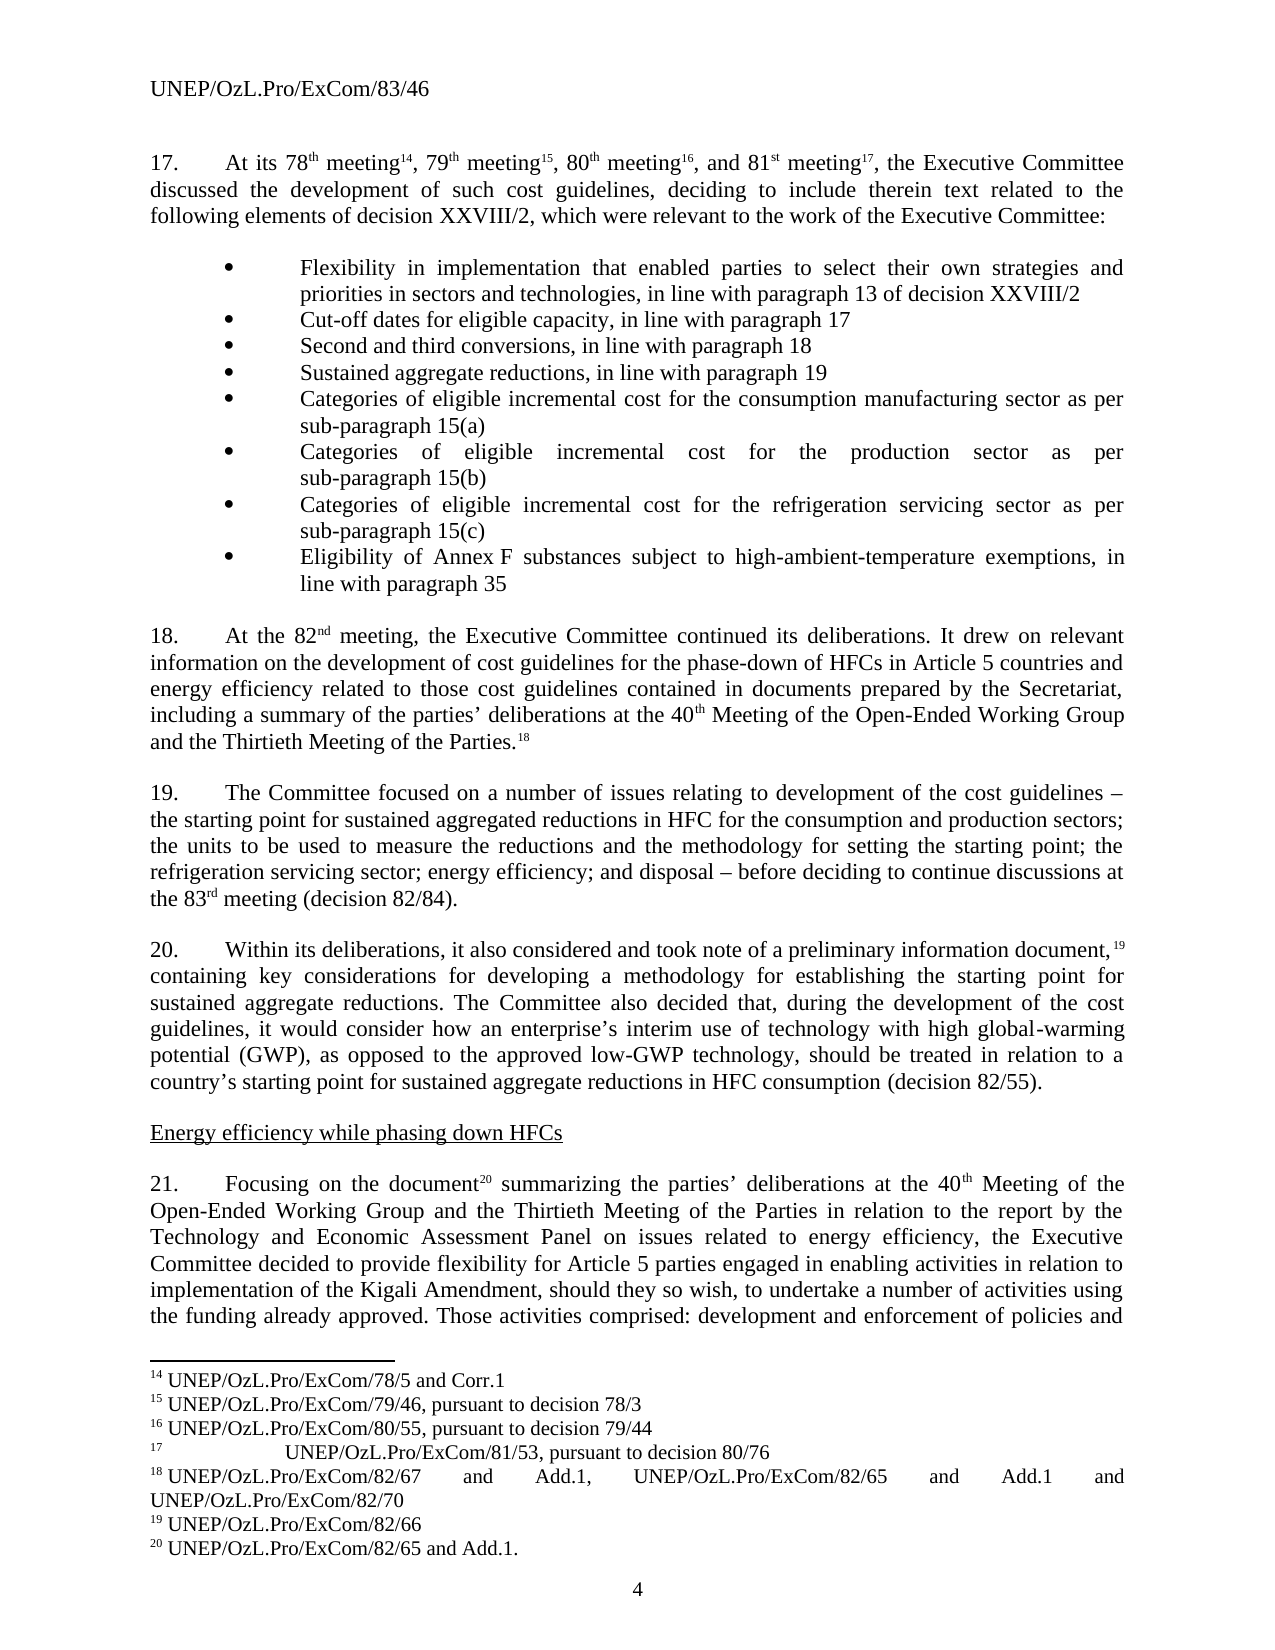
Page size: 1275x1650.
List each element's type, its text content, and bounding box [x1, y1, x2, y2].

subtitle The Committee focused on a number of issues relating to development of the cost guidelines – the starting point for sustained aggregated reductions in HFC for the consumption and production sectors; the units to be used to measure the reductions and the methodology for setting the starting point; the refrigeration servicing sector; energy efficiency; and disposal – before deciding to continue discussions at the 83rd meeting (decision 82/84). [150, 779, 1125, 911]
subtitle Sustained aggregate reductions, in line with paragraph 19 [225, 359, 1125, 385]
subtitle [150, 1171, 1125, 1329]
subtitle Cut-off dates for eligible capacity, in line with paragraph 17 [225, 306, 1125, 333]
subtitle Energy efficiency while phasing down HFCs [150, 1119, 1125, 1146]
subtitle Within its deliberations, it also considered and took note of a preliminary information document, containing key considerations for developing a methodology for establishing the starting point for sustained aggregate reductions. The Committee also decided that, during the development of the cost guidelines, it would consider how an enterprise’s interim use of technology with high global-warming potential (GWP), as opposed to the approved low-GWP technology, should be treated in relation to a country’s starting point for sustained aggregate reductions in HFC consumption (decision 82/55). [150, 936, 1125, 1094]
subtitle Categories of eligible incremental cost for the consumption manufacturing sector as per sub-paragraph 15(a) [225, 385, 1125, 438]
subtitle Eligibility of Annex F substances subject to high-ambient-temperature exemptions, in line with paragraph 35 [225, 543, 1125, 596]
subtitle Flexibility in implementation that enabled parties to select their own strategies and priorities in sectors and technologies, in line with paragraph 13 of decision XXVIII/2 [225, 253, 1125, 306]
subtitle At its 78th meeting, 79th meeting, 80th meeting, and 81st meeting, the Executive Committee discussed the development of such cost guidelines, deciding to include therein text related to the following elements of decision XXVIII/2, which were relevant to the work of the Executive Committee: [150, 149, 1125, 228]
subtitle Second and third conversions, in line with paragraph 18 [225, 333, 1125, 359]
subtitle At the 82nd meeting, the Executive Committee continued its deliberations. It drew on relevant information on the development of cost guidelines for the phase-down of HFCs in Article 5 countries and energy efficiency related to those cost guidelines contained in documents prepared by the Secretariat, including a summary of the parties’ deliberations at the 40th Meeting of the Open-Ended Working Group and the Thirtieth Meeting of the Parties. [150, 622, 1125, 754]
subtitle Categories of eligible incremental cost for the refrigeration servicing sector as per sub-paragraph 15(c) [225, 491, 1125, 543]
subtitle Categories of eligible incremental cost for the production sector as per sub-paragraph 15(b) [225, 438, 1125, 491]
